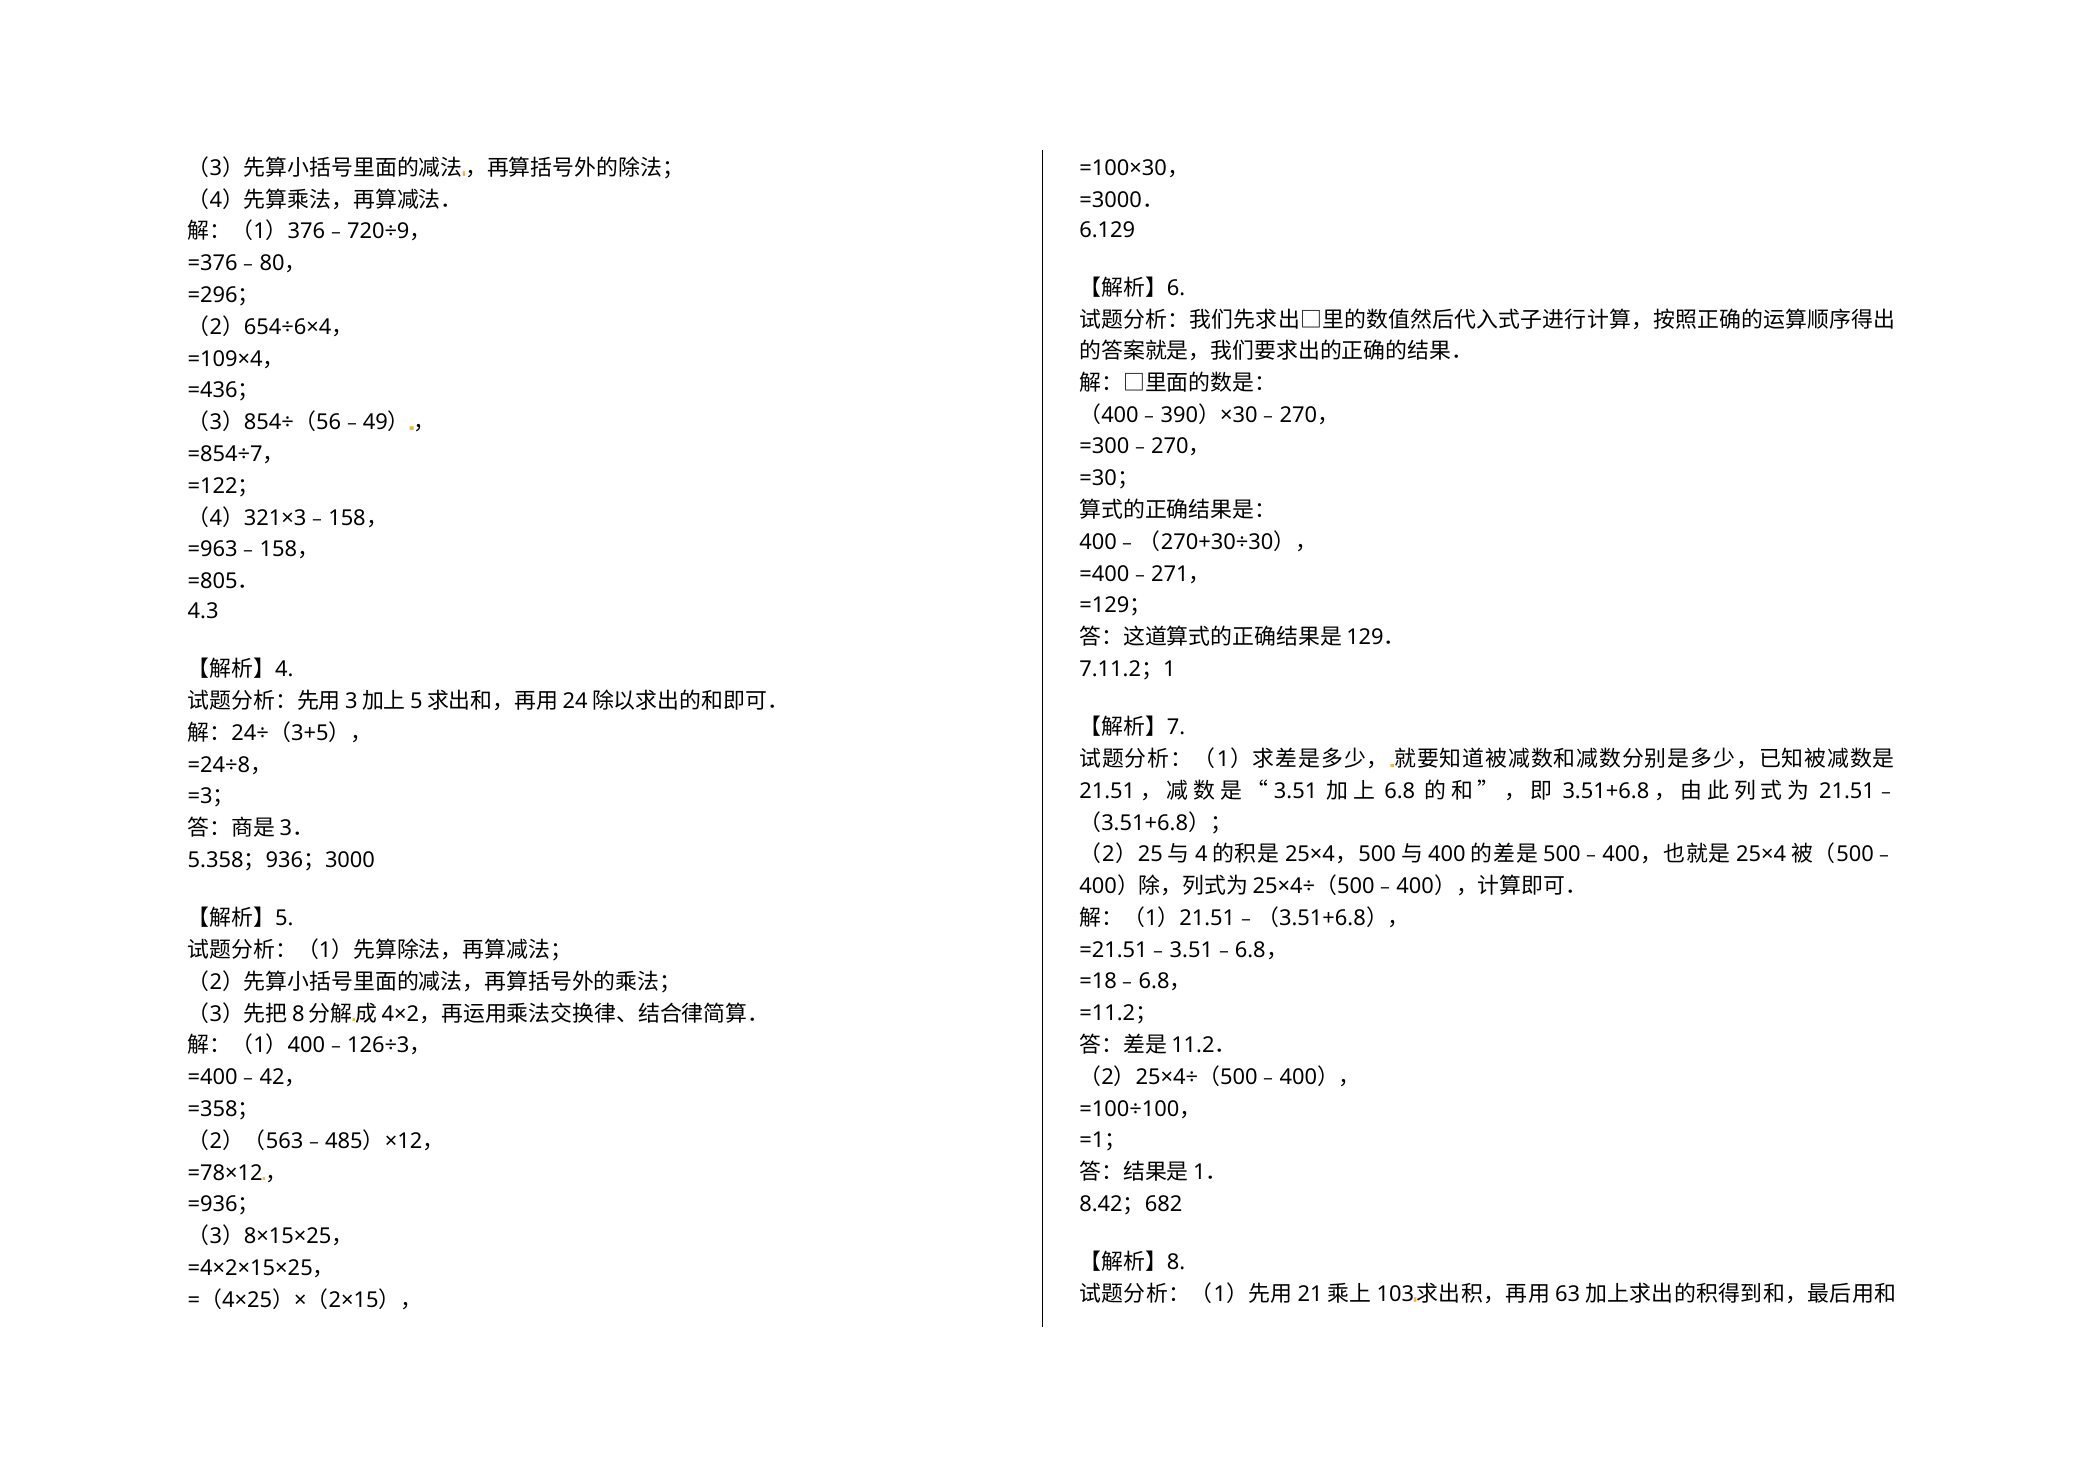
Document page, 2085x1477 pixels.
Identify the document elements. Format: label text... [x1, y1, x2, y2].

text 【解析】4. [187, 651, 1005, 683]
text 400﹣（270+30÷30）， [1079, 524, 1897, 556]
text 算式的正确结果是： [1079, 492, 1897, 524]
text =296； [187, 277, 1005, 309]
text （3）先把8分解成4×2，再运用乘法交换律、结合律简算． [187, 996, 1005, 1027]
text =（4×25）×（2×15）， [187, 1282, 1005, 1313]
text =400﹣271， [1079, 556, 1897, 587]
text 【解析】7. [1079, 709, 1897, 741]
text （2）25与4的积是25×4，500与400的差是500﹣400，也就是25×4被（500﹣400）除，列式为25×4÷（500﹣400），计算即可． [1079, 836, 1897, 900]
text （3）8×15×25， [187, 1218, 1005, 1250]
text 5.358；936；3000 [187, 842, 1005, 874]
text =963﹣158， [187, 531, 1005, 563]
text 试题分析：我们先求出□里的数值然后代入式子进行计算，按照正确的运算顺序得出的答案就是，我们要求出的正确的结果．[来源:学科网] [1079, 302, 1897, 365]
text 解：（1）400﹣126÷3， [187, 1027, 1005, 1059]
text 7.11.2；1 [1079, 651, 1897, 683]
text =300﹣270， [1079, 428, 1897, 460]
text =805． [187, 563, 1005, 595]
text 【解析】5. [187, 900, 1005, 932]
text 答：结果是1． [1079, 1154, 1897, 1186]
text （2）25×4÷（500﹣400）， [1079, 1059, 1897, 1091]
text 试题分析：（1）先算除法，再算减法； [187, 932, 1005, 964]
text 解：□里面的数是： [1079, 365, 1897, 397]
text 解：（1）21.51﹣（3.51+6.8）， [1079, 900, 1897, 932]
text （400﹣390）×30﹣270， [1079, 397, 1897, 428]
text （2）654÷6×4， [187, 309, 1005, 341]
text =936； [187, 1186, 1005, 1218]
text 【解析】6. [1079, 270, 1897, 302]
text 试题分析：（1）先用21乘上103求出积，再用63加上求出的积得到和，最后用和除以53即可． [1079, 1276, 1897, 1308]
text 8.42；682 [1079, 1186, 1897, 1218]
text =30； [1079, 460, 1897, 492]
text =109×4， [187, 341, 1005, 372]
text =100÷100， [1079, 1091, 1897, 1122]
text （3）先算小括号里面的减法，再算括号外的除法； [187, 150, 1005, 182]
text 答：差是11.2． [1079, 1027, 1897, 1059]
text =78×12， [187, 1154, 1005, 1186]
text 解：24÷（3+5）， [187, 715, 1005, 747]
text 答：商是3． [187, 810, 1005, 842]
text =1； [1079, 1122, 1897, 1154]
text =24÷8， [187, 747, 1005, 778]
text =122； [187, 468, 1005, 499]
text 4.3 [187, 595, 1005, 624]
text 【解析】8. [1079, 1244, 1897, 1276]
text =18﹣6.8， [1079, 963, 1897, 995]
text （2）先算小括号里面的减法，再算括号外的乘法； [187, 964, 1005, 996]
text 试题分析：（1）求差是多少，就要知道被减数和减数分别是多少，已知被减数是21.51，减数是“3.51加上6.8的和”，即3.51+6.8，由此列式为21.51﹣（3.51+6.8）； [1079, 741, 1897, 836]
text =358； [187, 1091, 1005, 1123]
text =129； [1079, 587, 1897, 619]
text =3000． [1079, 182, 1897, 213]
text =3； [187, 778, 1005, 810]
text =4×2×15×25， [187, 1250, 1005, 1282]
text =21.51﹣3.51﹣6.8， [1079, 932, 1897, 963]
text 试题分析：先用3加上5求出和，再用24除以求出的和即可． [187, 683, 1005, 715]
text （3）854÷（56﹣49）， [187, 404, 1005, 436]
text 解：（1）376﹣720÷9， [187, 213, 1005, 245]
text =400﹣42， [187, 1059, 1005, 1091]
text =376﹣80， [187, 245, 1005, 277]
text =100×30， [1079, 150, 1897, 182]
text 答：这道算式的正确结果是129． [1079, 619, 1897, 651]
text =854÷7， [187, 436, 1005, 468]
text =11.2； [1079, 995, 1897, 1027]
text （2）（563﹣485）×12， [187, 1123, 1005, 1154]
text （4）先算乘法，再算减法． [187, 182, 1005, 213]
text =436； [187, 372, 1005, 404]
text （4）321×3﹣158， [187, 499, 1005, 531]
text 6.129 [1079, 213, 1897, 243]
